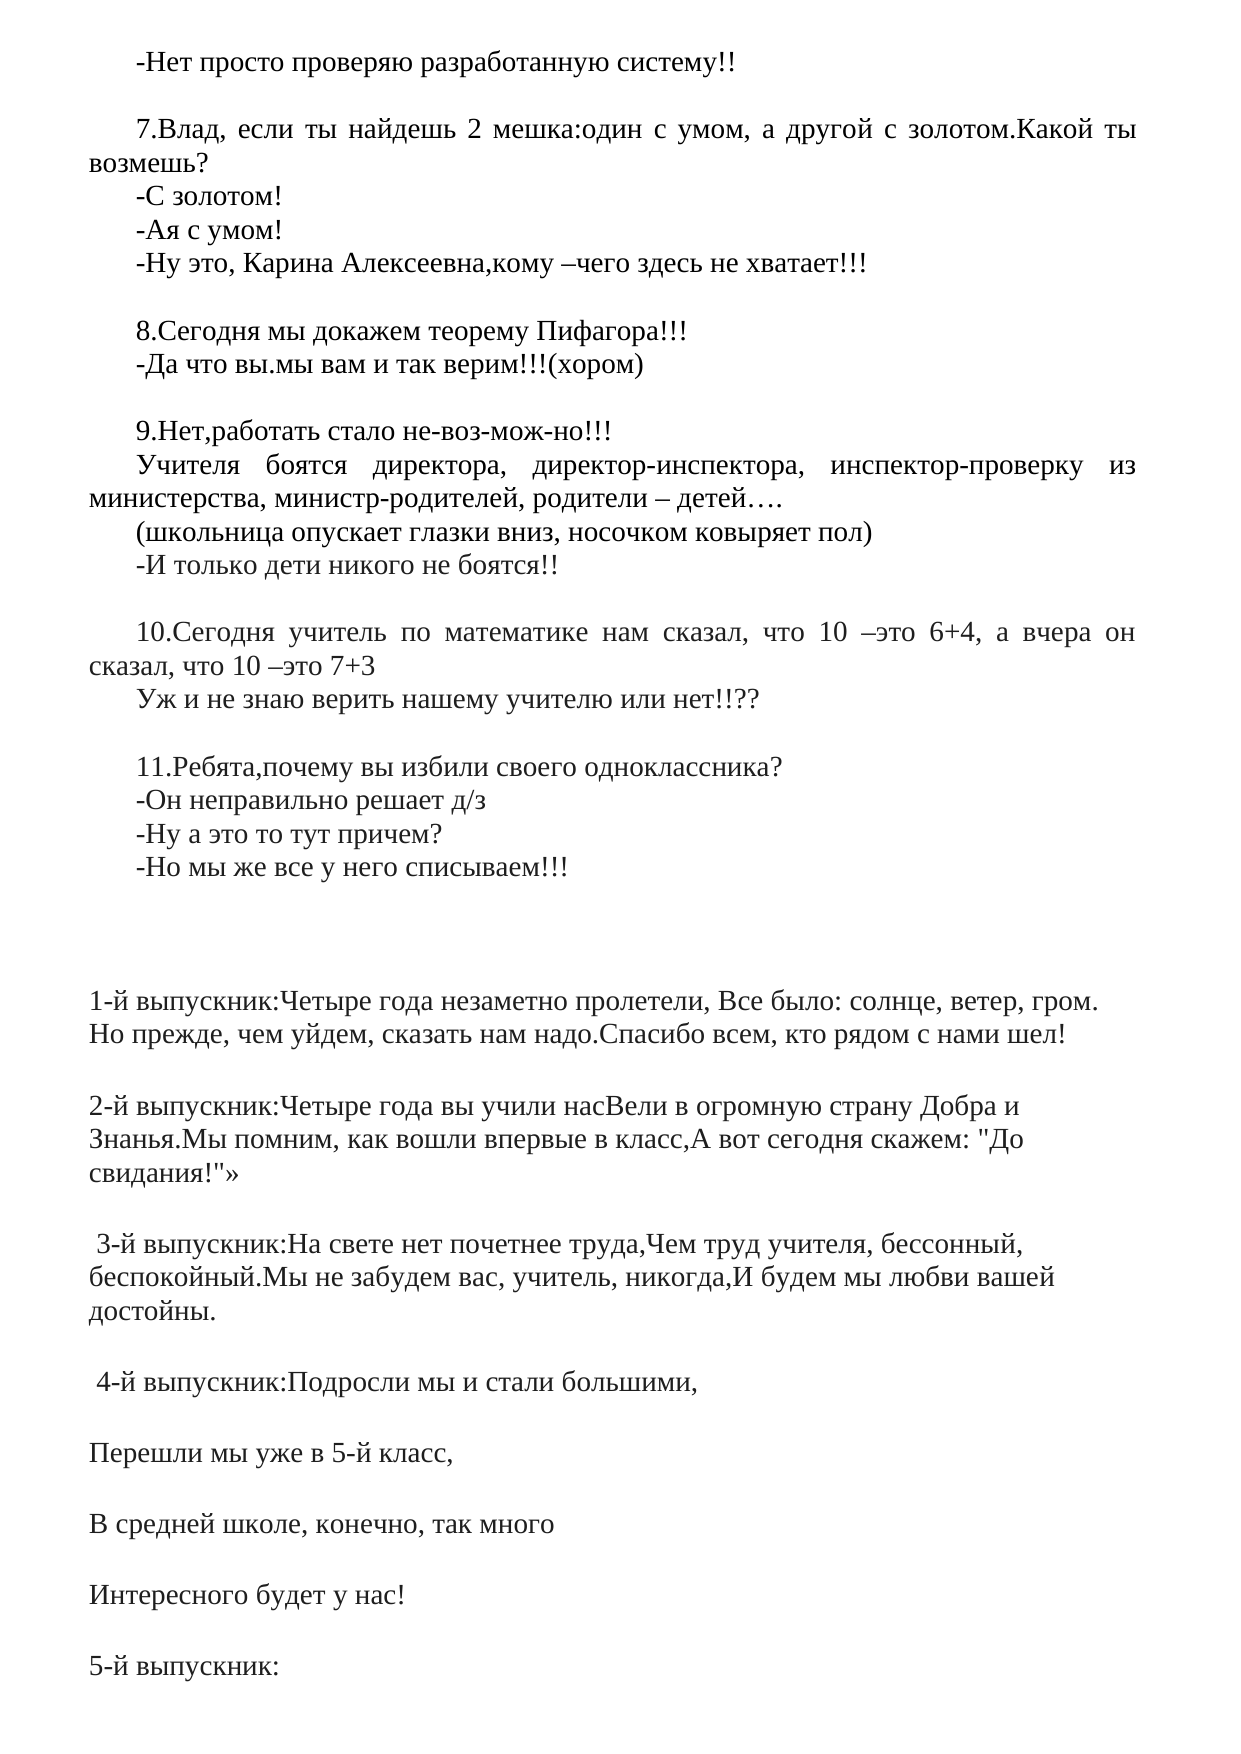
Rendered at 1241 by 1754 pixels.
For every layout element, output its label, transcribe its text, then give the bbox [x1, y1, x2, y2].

text -Ну это, Карина Алексеевна,кому –чего здесь не хватает!!! [89, 246, 1137, 279]
text Уж и не знаю верить нашему учителю или нет!!?? [89, 682, 1137, 715]
text В средней школе, конечно, так много [89, 1506, 1137, 1539]
text -Ну а это то тут причем? [89, 816, 1137, 849]
text 10.Сегодня учитель по математике нам сказал, что 10 –это 6+4, а вчера он сказал, что 10 –это 7+3 [89, 614, 1137, 682]
text 3-й выпускник:На свете нет почетнее труда,Чем труд учителя, бессонный, беспокойный.Мы не забудем вас, учитель, никогда,И будем мы любви вашей достойны. [89, 1226, 1137, 1326]
text 11.Ребята,почему вы избили своего одноклассника? [89, 749, 1137, 782]
text -Ая с умом! [89, 212, 1137, 246]
text Интересного будет у нас! [89, 1577, 1137, 1611]
text 2-й выпускник:Четыре года вы учили насВели в огромную страну Добра и Знанья.Мы помним, как вошли впервые в класс,А вот сегодня скажем: "До свидания!"» [89, 1088, 1137, 1188]
text -С золотом! [89, 178, 1137, 212]
text 1-й выпускник:Четыре года незаметно пролетели, Все было: солнце, ветер, гром. Но прежде, чем уйдем, сказать нам надо.Спасибо всем, кто рядом с нами шел! [89, 983, 1137, 1050]
text 9.Нет,работать стало не-воз-мож-но!!! [89, 413, 1137, 447]
text 5-й выпускник: [89, 1648, 1137, 1682]
text Учителя боятся директора, директор-инспектора, инспектор-проверку из министерства, министр-родителей, родители – детей…. [89, 447, 1137, 514]
text -И только дети никого не боятся!! [89, 547, 1137, 581]
text (школьница опускает глазки вниз, носочком ковыряет пол) [89, 514, 1137, 547]
text -Он неправильно решает д/з [89, 782, 1137, 816]
text -Но мы же все у него списываем!!! [89, 849, 1137, 883]
text Перешли мы уже в 5-й класс, [89, 1435, 1137, 1468]
text -Да что вы.мы вам и так верим!!!(хором) [89, 346, 1137, 380]
text 8.Сегодня мы докажем теорему Пифагора!!! [89, 313, 1137, 346]
text -Нет просто проверяю разработанную систему!! [89, 44, 1137, 78]
text 4-й выпускник:Подросли мы и стали большими, [89, 1364, 1137, 1397]
text 7.Влад, если ты найдешь 2 мешка:один с умом, а другой с золотом.Какой ты возмешь? [89, 111, 1137, 178]
